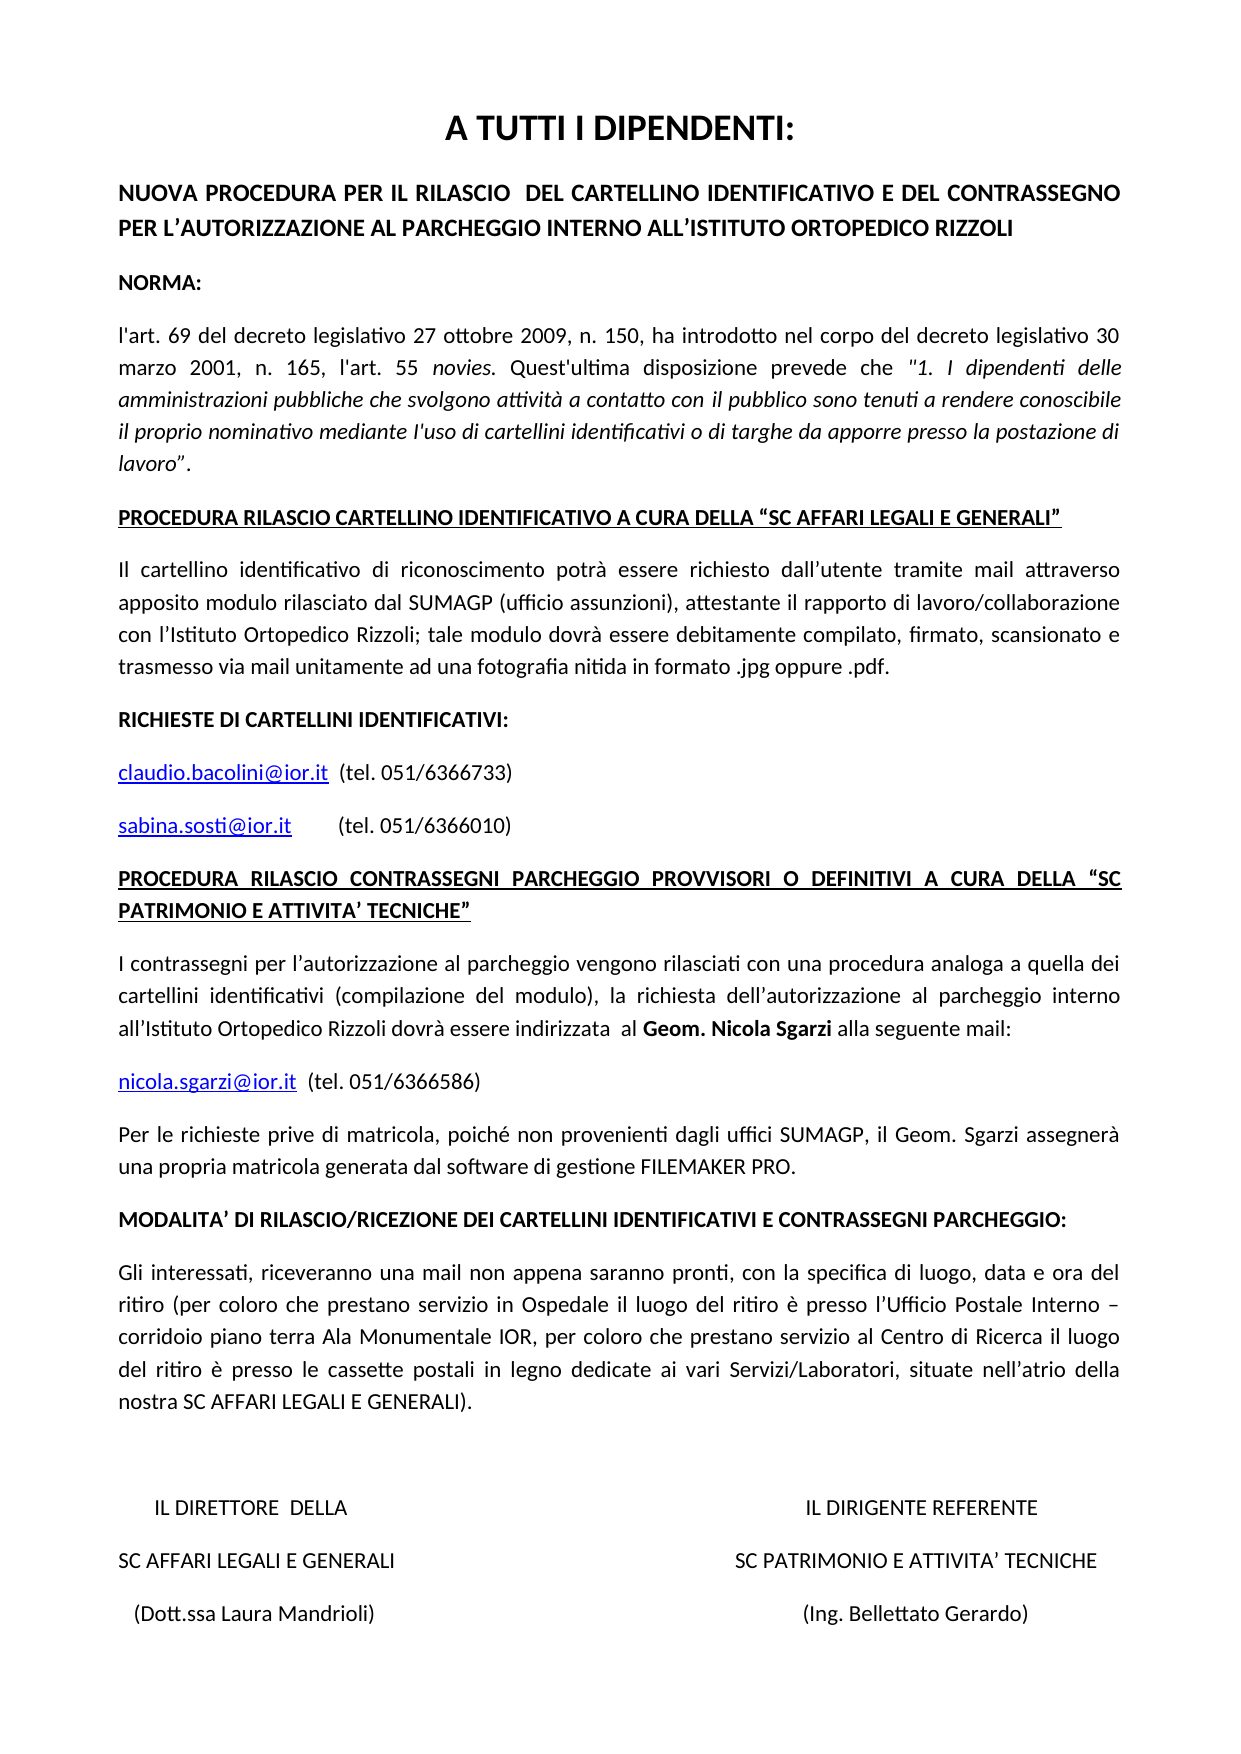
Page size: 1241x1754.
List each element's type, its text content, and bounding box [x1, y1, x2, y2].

text claudio.bacolini@ior.it (tel. 051/6366733) [118, 758, 1122, 786]
text MODALITA’ DI RILASCIO/RICEZIONE DEI CARTELLINI IDENTIFICATIVI E CONTRASSEGNI PARCHEGGIO: [118, 1205, 1122, 1233]
text sabina.sosti@ior.it (tel. 051/6366010) [118, 811, 1122, 839]
text PROCEDURA RILASCIO CONTRASSEGNI PARCHEGGIO PROVVISORI O DEFINITIVI A CURA DELLA “SC PATRIMONIO E ATTIVITA’ TECNICHE” [118, 864, 1122, 888]
text RICHIESTE DI CARTELLINI IDENTIFICATIVI: [118, 705, 1122, 733]
text Per le richieste prive di matricola, poiché non provenienti dagli uffici SUMAGP, il Geom. Sgarzi assegnerà una propria matricola generata dal software di gestione FILEMAKER PRO. [118, 1120, 1122, 1180]
text SC AFFARI LEGALI E GENERALI SC PATRIMONIO E ATTIVITA’ TECNICHE [118, 1546, 1122, 1574]
text A TUTTI I DIPENDENTI: [118, 103, 1122, 149]
text (Dott.ssa Laura Mandrioli) (Ing. Bellettato Gerardo) [118, 1599, 1122, 1627]
text Il cartellino identificativo di riconoscimento potrà essere richiesto dall’utente tramite mail attraverso apposito modulo rilasciato dal SUMAGP (ufficio assunzioni), attestante il rapporto di lavoro/collaborazione con l’Istituto Ortopedico Rizzoli; tale modulo dovrà essere debitamente compilato, firmato, scansionato e trasmesso via mail unitamente ad una fotografia nitida in formato .jpg oppure .pdf. [118, 556, 1122, 680]
text NORMA: [118, 268, 1122, 296]
text PROCEDURA RILASCIO CONTRASSEGNI PARCHEGGIO PROVVISORI O DEFINITIVI A CURA DELLA “SC PATRIMONIO E ATTIVITA’ TECNICHE” [118, 890, 1122, 924]
text nicola.sgarzi@ior.it (tel. 051/6366586) [118, 1067, 1122, 1095]
text l'art. 69 del decreto legislativo 27 ottobre 2009, n. 150, ha introdotto nel corpo del decreto legislativo 30 marzo 2001, n. 165, l'art. 55 novies. Quest'ultima disposizione prevede che "1. I dipendenti delle amministrazioni pubbliche che svolgono attività a contatto con il pubblico sono tenuti a rendere conoscibile il proprio nominativo mediante I'uso di cartellini identificativi o di targhe da apporre presso la postazione di lavoro”. [118, 321, 1122, 478]
text IL DIRETTORE DELLA IL DIRIGENTE REFERENTE [118, 1493, 1122, 1521]
text NUOVA PROCEDURA PER IL RILASCIO DEL CARTELLINO IDENTIFICATIVO E DEL CONTRASSEGNO PER L’AUTORIZZAZIONE AL PARCHEGGIO INTERNO ALL’ISTITUTO ORTOPEDICO RIZZOLI [118, 177, 1122, 242]
text Gli interessati, riceveranno una mail non appena saranno pronti, con la specifica di luogo, data e ora del ritiro (per coloro che prestano servizio in Ospedale il luogo del ritiro è presso l’Ufficio Postale Interno – corridoio piano terra Ala Monumentale IOR, per coloro che prestano servizio al Centro di Ricerca il luogo del ritiro è presso le cassette postali in legno dedicate ai vari Servizi/Laboratori, situate nell’atrio della nostra SC AFFARI LEGALI E GENERALI). [118, 1258, 1122, 1415]
text I contrassegni per l’autorizzazione al parcheggio vengono rilasciati con una procedura analoga a quella dei cartellini identificativi (compilazione del modulo), la richiesta dell’autorizzazione al parcheggio interno all’Istituto Ortopedico Rizzoli dovrà essere indirizzata al Geom. Nicola Sgarzi alla seguente mail: [118, 949, 1122, 1042]
text PROCEDURA RILASCIO CARTELLINO IDENTIFICATIVO A CURA DELLA “SC AFFARI LEGALI E GENERALI” [118, 503, 1122, 531]
